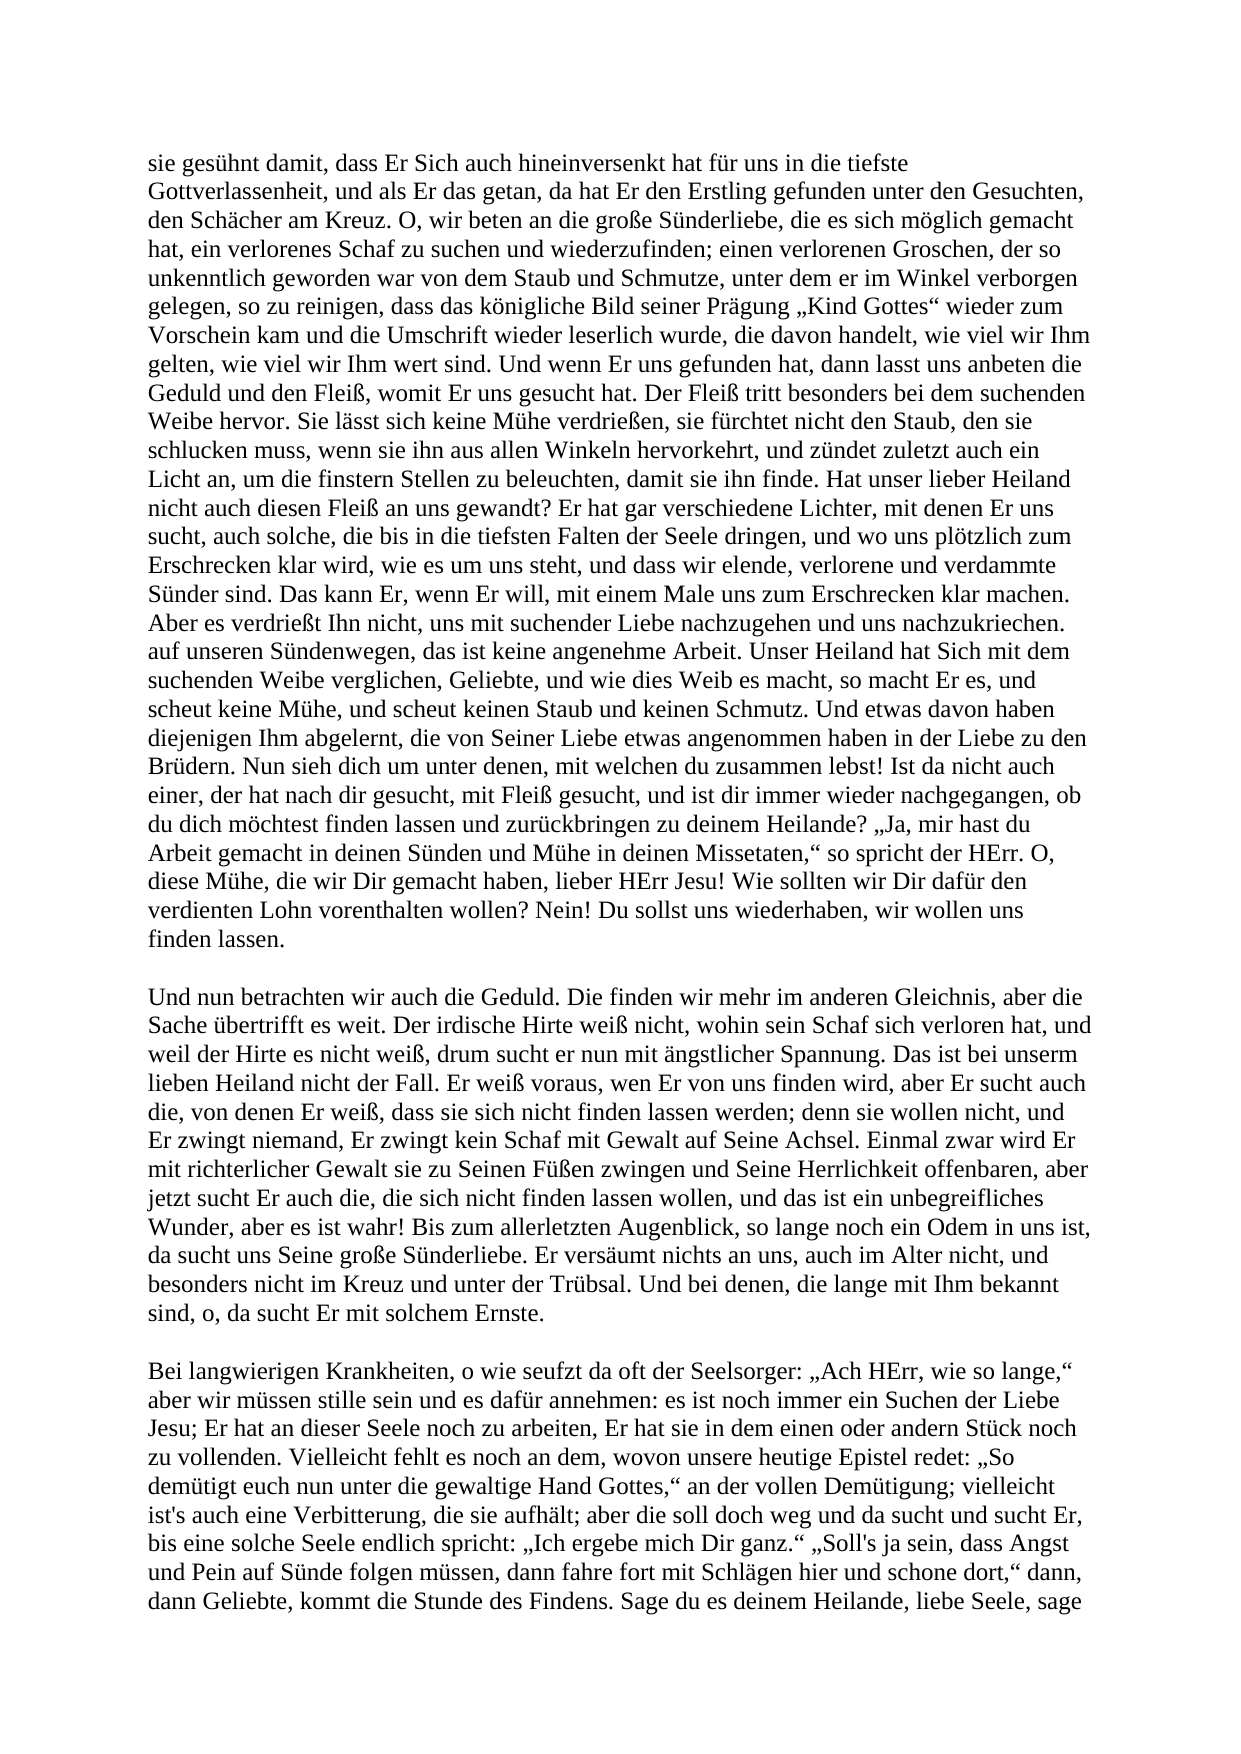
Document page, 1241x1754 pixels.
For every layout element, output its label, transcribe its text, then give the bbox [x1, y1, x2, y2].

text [148, 1356, 1093, 1615]
text Und nun betrachten wir auch die Geduld. Die finden wir mehr im anderen Gleichnis, aber die Sache übertrifft es weit. Der irdische Hirte weiß nicht, wohin sein Schaf sich verloren hat, und weil der Hirte es nicht weiß, drum sucht er nun mit ängstlicher Spannung. Das ist bei unserm lieben Heiland nicht der Fall. Er weiß voraus, wen Er von uns finden wird, aber Er sucht auch die, von denen Er weiß, dass sie sich nicht finden lassen werden; denn sie wollen nicht, und Er zwingt niemand, Er zwingt kein Schaf mit Gewalt auf Seine Achsel. Einmal zwar wird Er mit richterlicher Gewalt sie zu Seinen Füßen zwingen und Seine Herrlichkeit offenbaren, aber jetzt sucht Er auch die, die sich nicht finden lassen wollen, und das ist ein unbegreifliches Wunder, aber es ist wahr! Bis zum allerletzten Augenblick, so lange noch ein Odem in uns ist, da sucht uns Seine große Sünderliebe. Er versäumt nichts an uns, auch im Alter nicht, und besonders nicht im Kreuz und unter der Trübsal. Und bei denen, die lange mit Ihm bekannt sind, o, da sucht Er mit solchem Ernste. [148, 982, 1093, 1327]
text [148, 148, 1093, 953]
